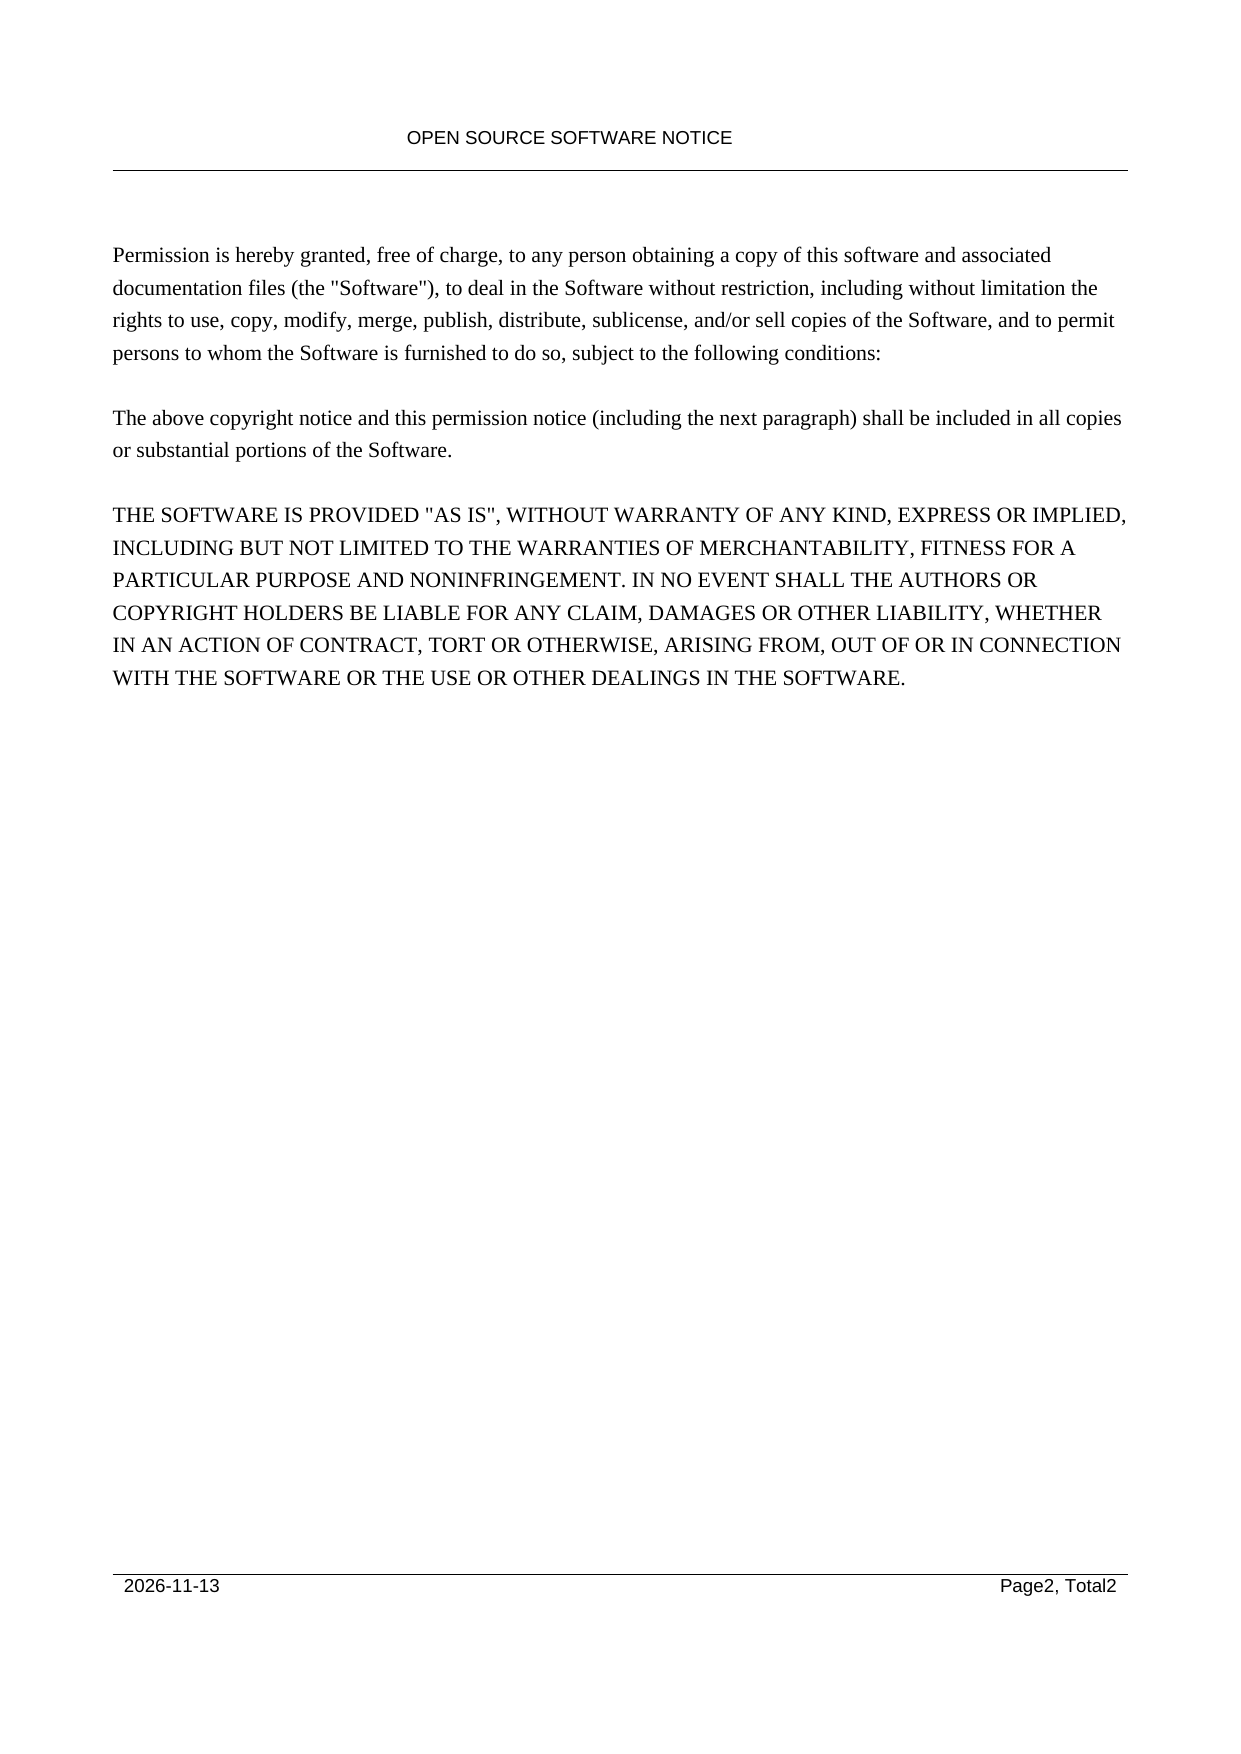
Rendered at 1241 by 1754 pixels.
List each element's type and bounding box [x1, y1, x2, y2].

text [112, 206, 1128, 694]
